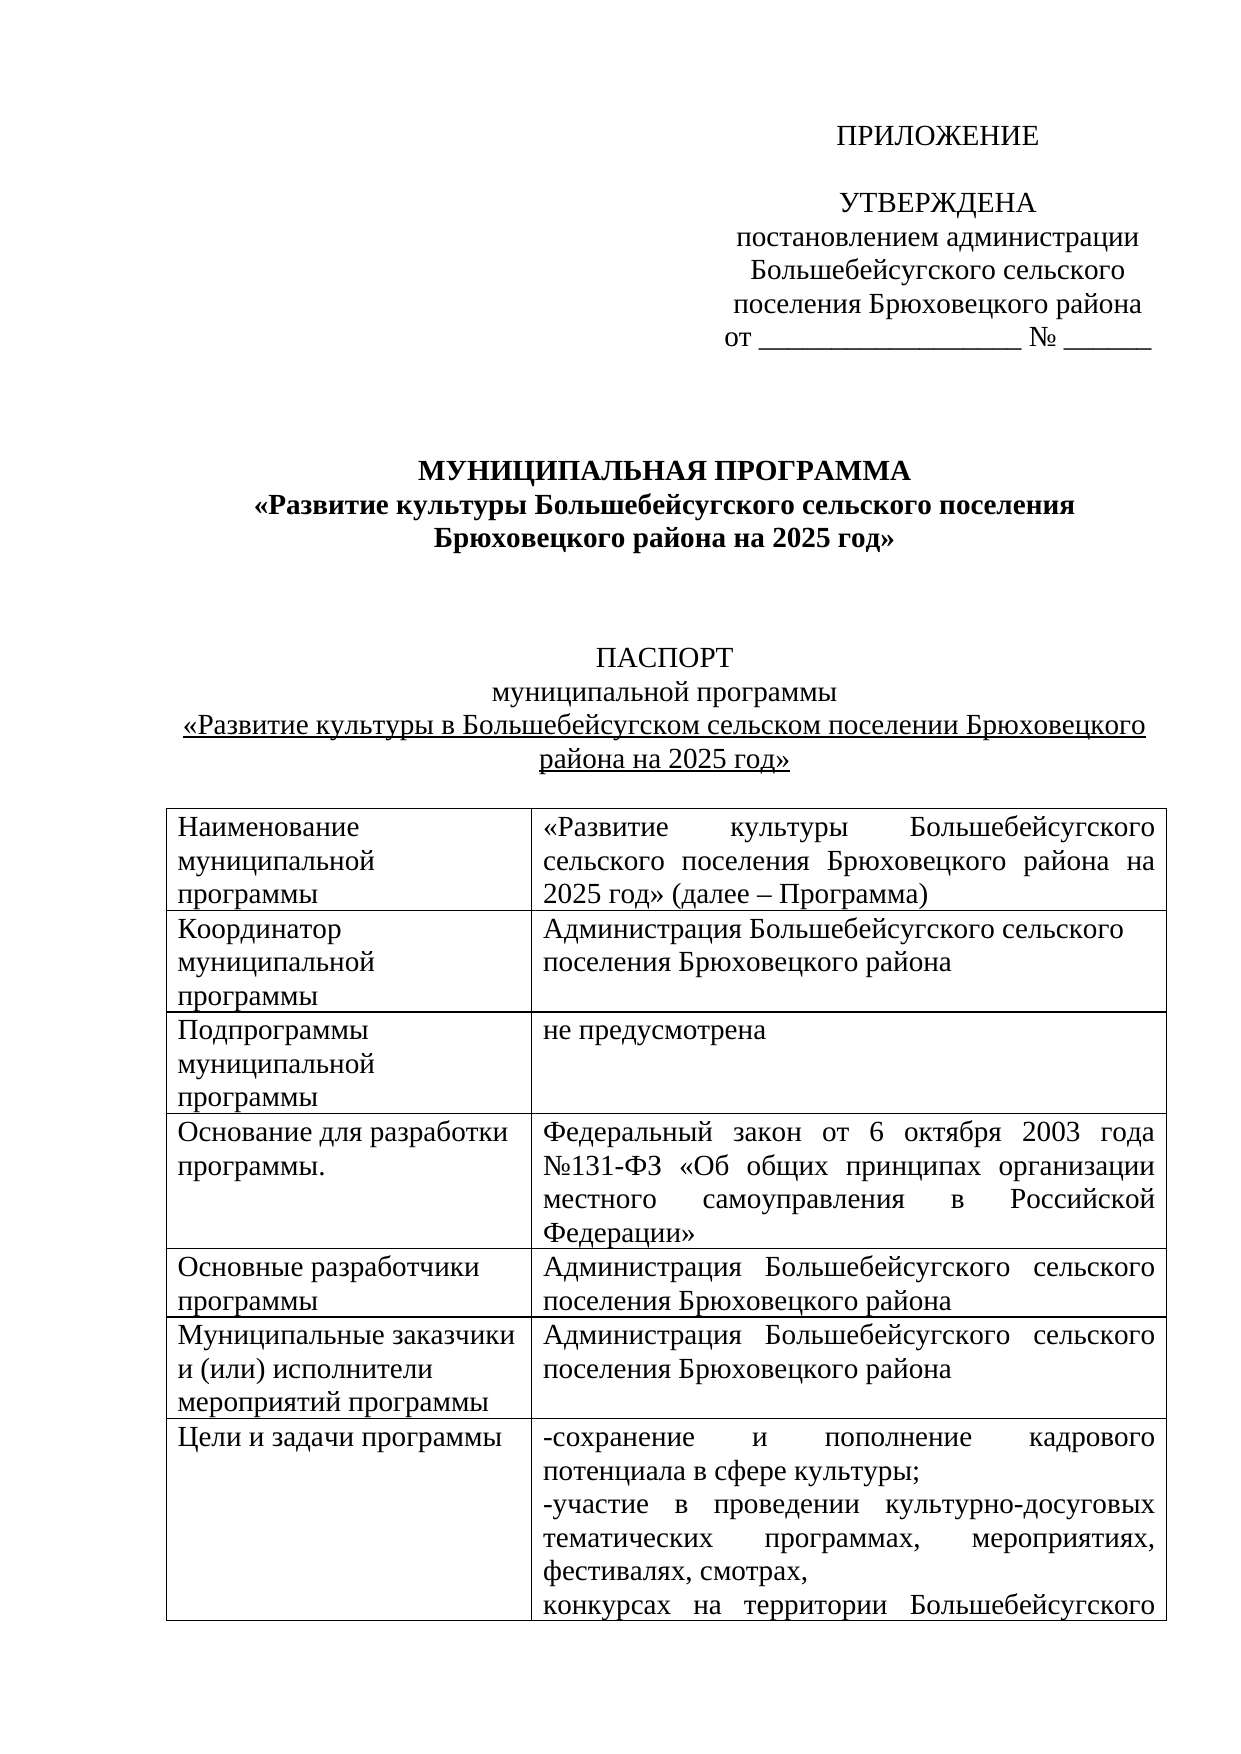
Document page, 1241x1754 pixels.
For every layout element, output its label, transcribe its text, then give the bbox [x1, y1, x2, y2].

table_cell Администрация Большебейсугского сельского поселения Брюховецкого района [532, 1318, 1166, 1418]
text «Развитие культуры в Большебейсугском сельском поселении Брюховецкого района на 2025 год» [177, 707, 1152, 774]
table_cell Администрация Большебейсугского сельского поселения Брюховецкого района [532, 911, 1166, 1011]
table_header Наименование муниципальной программы [167, 809, 531, 910]
table_header «Развитие культуры Большебейсугского сельского поселения Брюховецкого района на 2025 год» (далее – Программа) [532, 809, 1166, 910]
text от __________________ № ______ [177, 319, 1152, 353]
table_cell Муниципальные заказчики и (или) исполнители мероприятий программы [167, 1318, 531, 1418]
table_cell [167, 1419, 531, 1620]
table_cell Основные разработчики программы [167, 1249, 531, 1316]
table_cell Федеральный закон от 6 октября 2003 года №131-ФЗ «Об общих принципах организации местного самоуправления в Российской Федерации» [532, 1114, 1166, 1248]
table_cell Координатор муниципальной программы [167, 911, 531, 1011]
table_cell не предусмотрена [532, 1013, 1166, 1113]
text ПРИЛОЖЕНИЕ [177, 118, 1152, 152]
text муниципальной программы [177, 674, 1152, 707]
text постановлением администрации [177, 219, 1152, 252]
table_cell Администрация Большебейсугского сельского поселения Брюховецкого района [532, 1249, 1166, 1316]
text поселения Брюховецкого района [177, 286, 1152, 319]
text Большебейсугского сельского [177, 252, 1152, 286]
text УТВЕРЖДЕНА [177, 185, 1152, 219]
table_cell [532, 1419, 1166, 1620]
text «Развитие культуры Большебейсугского сельского поселения Брюховецкого района на 2025 год» [177, 487, 1152, 554]
table_cell Подпрограммы муниципальной программы [167, 1013, 531, 1113]
text МУНИЦИПАЛЬНАЯ ПРОГРАММА [177, 453, 1152, 487]
text ПАСПОРТ [177, 640, 1152, 674]
table_cell Основание для разработки программы. [167, 1114, 531, 1248]
